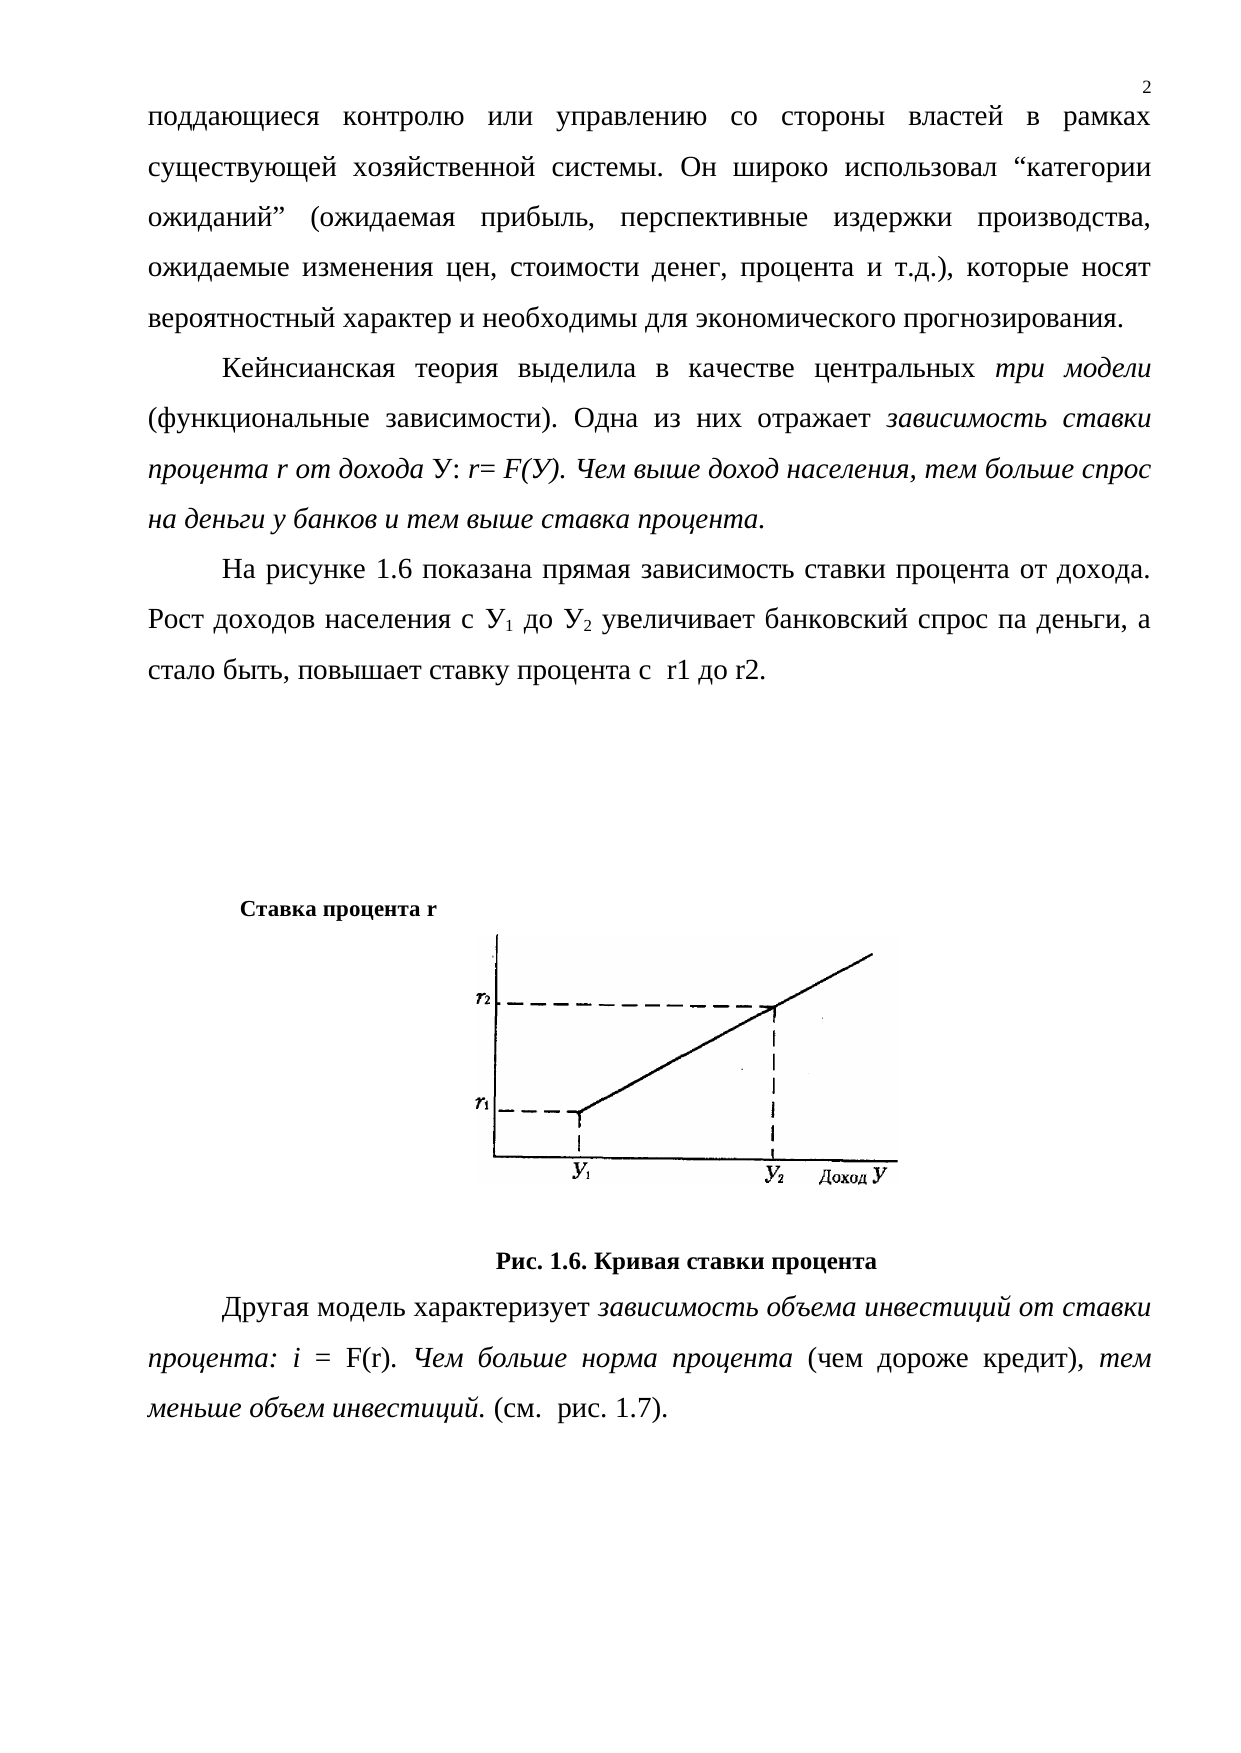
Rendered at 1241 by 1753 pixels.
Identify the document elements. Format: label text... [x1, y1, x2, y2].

text Другая модель характеризует зависимость объема инвестиций от ставки процента: i = F(r). Чем больше норма процента (чем дороже кредит), тем меньше объем инвестиций. (см. рис. 1.7). [148, 1289, 1152, 1424]
text Рис. 1.6. Кривая ставки процента [148, 1246, 1152, 1275]
text Кейнсианская теория выделила в качестве центральных три модели (функциональные зависимости). Одна из них отражает зависимость ставки процента r от дохода У: r= F(У). Чем выше доход населения, тем больше спрос на деньги у банков и тем выше ставка процента. [148, 350, 1152, 535]
picture [475, 934, 898, 1185]
text Ставка процента r [148, 895, 1152, 921]
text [148, 99, 1152, 333]
text На рисунке 1.6 показана прямая зависимость ставки процента от дохода. Рост доходов населения с У1 до У2 увеличивает банковский спрос па деньги, а стало быть, повышает ставку процента с r1 до r2. [148, 552, 1152, 686]
